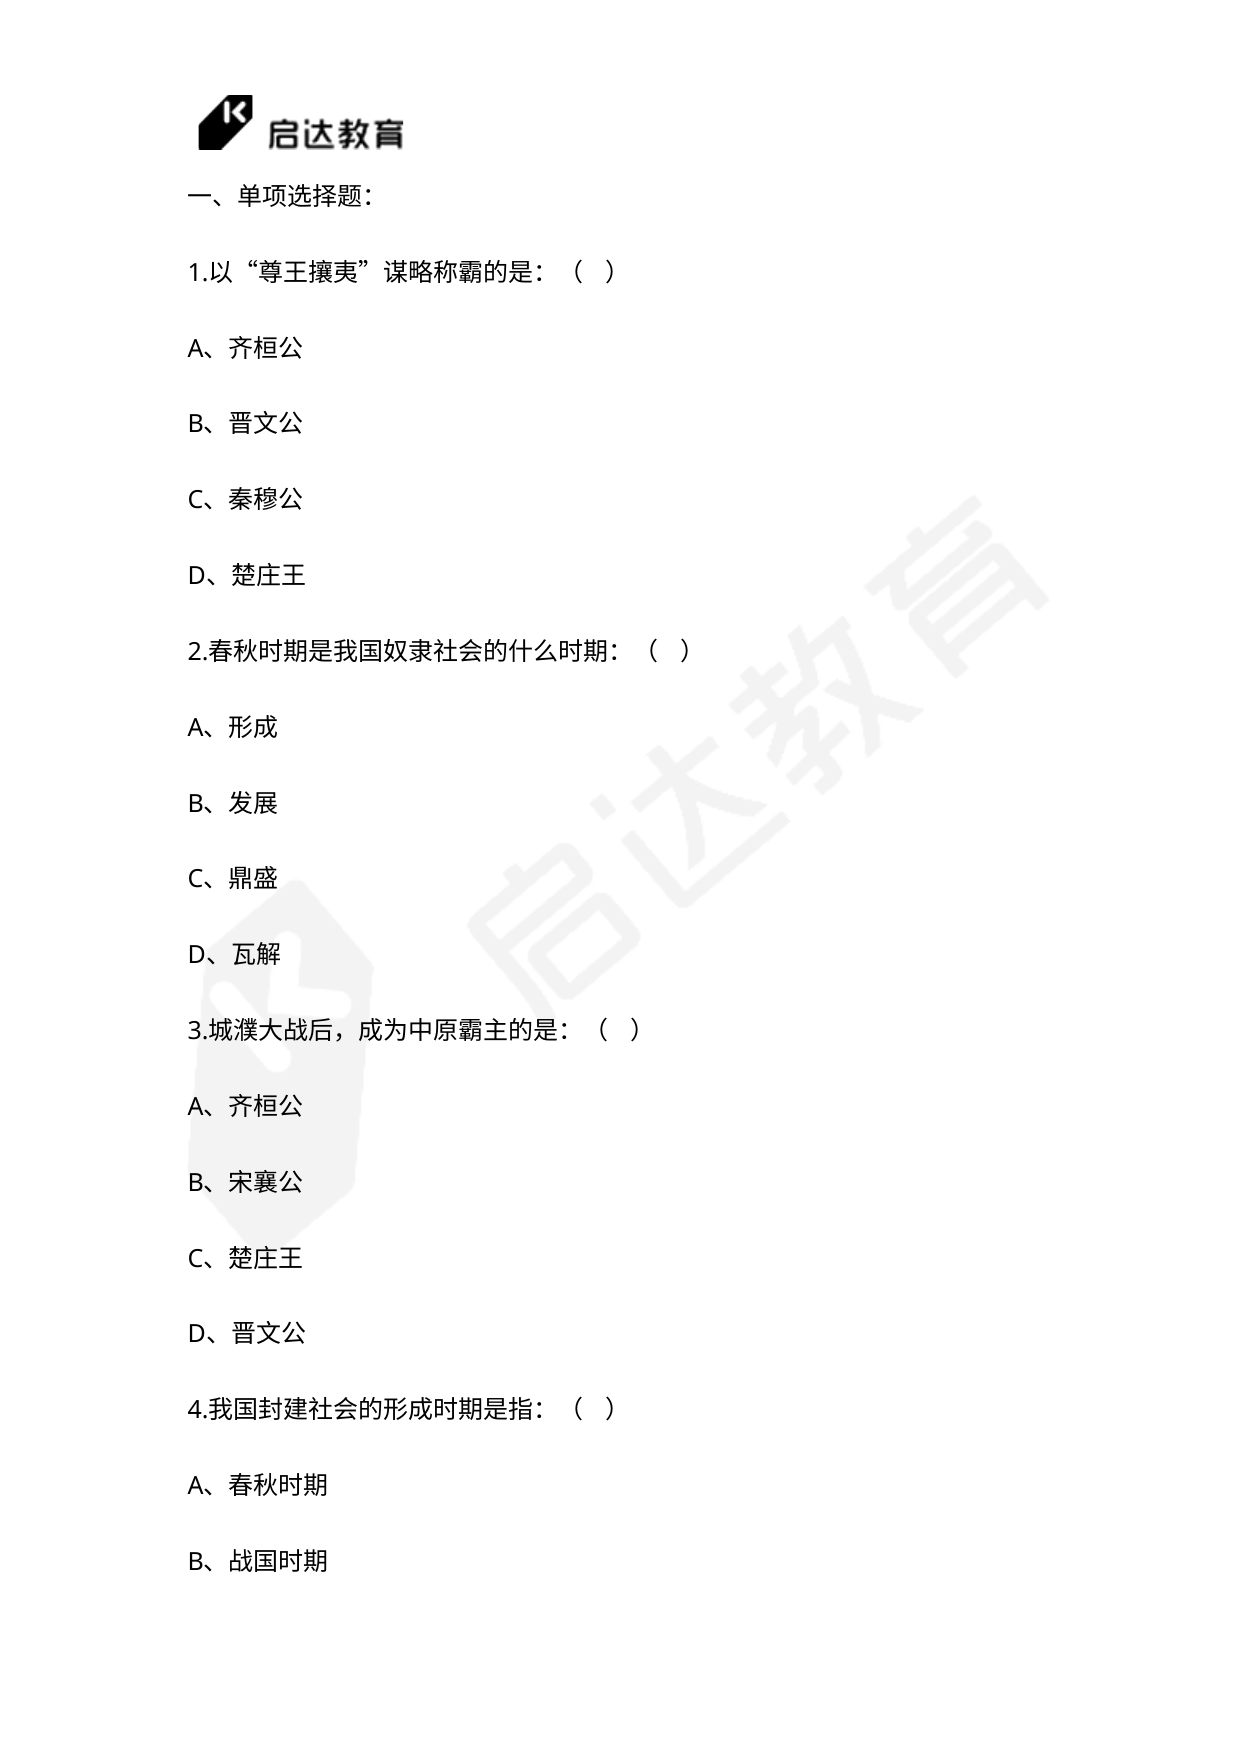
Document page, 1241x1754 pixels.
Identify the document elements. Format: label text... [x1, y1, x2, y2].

text C、秦穆公 [187, 465, 1053, 530]
text A、春秋时期 [187, 1451, 1053, 1516]
text B、晋文公 [187, 389, 1053, 454]
text 3.城濮大战后，成为中原霸主的是：（ ） [187, 996, 1053, 1061]
text B、发展 [187, 769, 1053, 834]
text 一、单项选择题： [187, 162, 1053, 227]
picture [198, 95, 404, 150]
text B、宋襄公 [187, 1148, 1053, 1213]
text 2.春秋时期是我国奴隶社会的什么时期：（ ） [187, 617, 1053, 682]
text A、齐桓公 [187, 314, 1053, 379]
text C、楚庄王 [187, 1224, 1053, 1289]
text D、楚庄王 [187, 541, 1053, 606]
text D、晋文公 [187, 1299, 1053, 1364]
text A、齐桓公 [187, 1072, 1053, 1137]
text D、瓦解 [187, 920, 1053, 985]
text 1.以“尊王攘夷”谋略称霸的是：（ ） [187, 238, 1053, 303]
text 4.我国封建社会的形成时期是指：（ ） [187, 1375, 1053, 1440]
text A、形成 [187, 693, 1053, 758]
text B、战国时期 [187, 1527, 1053, 1592]
text C、鼎盛 [187, 844, 1053, 909]
